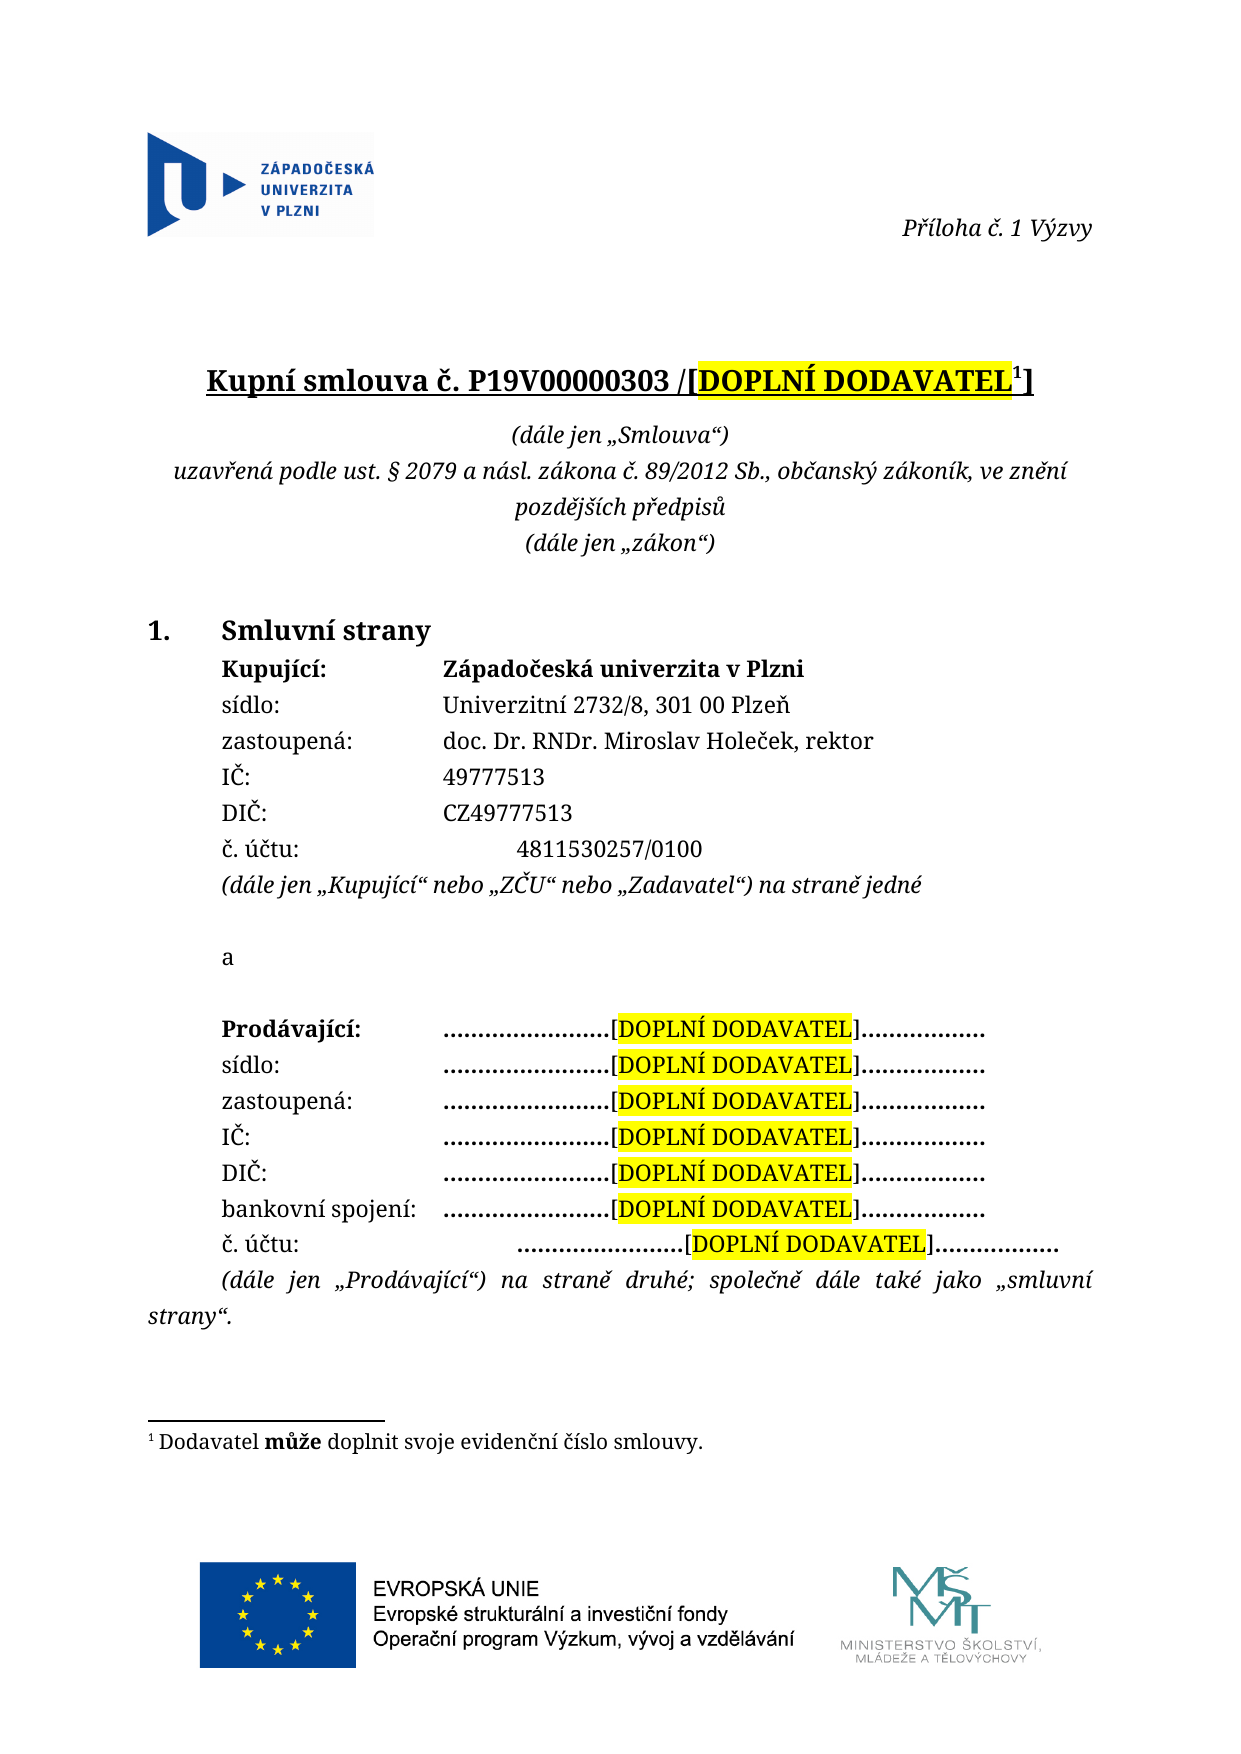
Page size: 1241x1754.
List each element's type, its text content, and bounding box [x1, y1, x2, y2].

text (dále jen „zákon“) [148, 527, 1093, 558]
text sídlo: ……………………[DOPLNÍ DODAVATEL]……………… [221, 1049, 618, 1080]
text zastoupená: ……………………[DOPLNÍ DODAVATEL]……………… [852, 1085, 1093, 1116]
text č. účtu: 4811530257/0100 [221, 833, 1093, 864]
text bankovní spojení: ……………………[DOPLNÍ DODAVATEL]……………… [148, 1192, 1093, 1224]
picture [147, 1509, 1093, 1720]
text a [221, 941, 1093, 972]
text č. účtu: ……………………[DOPLNÍ DODAVATEL]……………… [221, 1228, 1093, 1260]
text IČ: ……………………[DOPLNÍ DODAVATEL]……………… [852, 1121, 1093, 1152]
text Prodávající: ……………………[DOPLNÍ DODAVATEL]……………… [852, 1013, 1093, 1044]
text DIČ: ……………………[DOPLNÍ DODAVATEL]……………… [221, 1157, 618, 1188]
text DIČ: ……………………[DOPLNÍ DODAVATEL]……………… [852, 1157, 1093, 1188]
picture [147, 132, 374, 237]
text Kupní smlouva č. P19V00000303 /[DOPLNÍ DODAVATEL] [1012, 361, 1093, 400]
text (dále jen „Prodávající“) na straně druhé; společně dále také jako „smluvní strany“. [148, 1264, 1093, 1332]
text uzavřená podle ust. § 2079 a násl. zákona č. 89/2012 Sb., občanský zákoník, ve znění pozdějších předpisů [148, 455, 1093, 522]
text 1. Smluvní strany [148, 611, 1093, 648]
text DIČ: CZ49777513 [221, 797, 1093, 828]
text Kupující: Západočeská univerzita v Plzni [221, 653, 1093, 685]
text IČ: 49777513 [221, 761, 1093, 792]
text (dále jen „Smlouva“) [148, 419, 1093, 450]
text Prodávající: ……………………[DOPLNÍ DODAVATEL]……………… [148, 1013, 618, 1044]
text IČ: ……………………[DOPLNÍ DODAVATEL]……………… [221, 1121, 618, 1152]
text (dále jen „Kupující“ nebo „ZČU“ nebo „Zadavatel“) na straně jedné [221, 869, 1093, 900]
text sídlo: Univerzitní 2732/8, 301 00 Plzeň [221, 689, 1093, 721]
text Příloha č. 1 Výzvy [148, 133, 1093, 243]
text zastoupená: ……………………[DOPLNÍ DODAVATEL]……………… [221, 1085, 618, 1116]
text Kupní smlouva č. P19V00000303 /[DOPLNÍ DODAVATEL] [148, 361, 698, 400]
text sídlo: ……………………[DOPLNÍ DODAVATEL]……………… [852, 1049, 1093, 1080]
text zastoupená: doc. Dr. RNDr. Miroslav Holeček, rektor [221, 725, 1093, 757]
